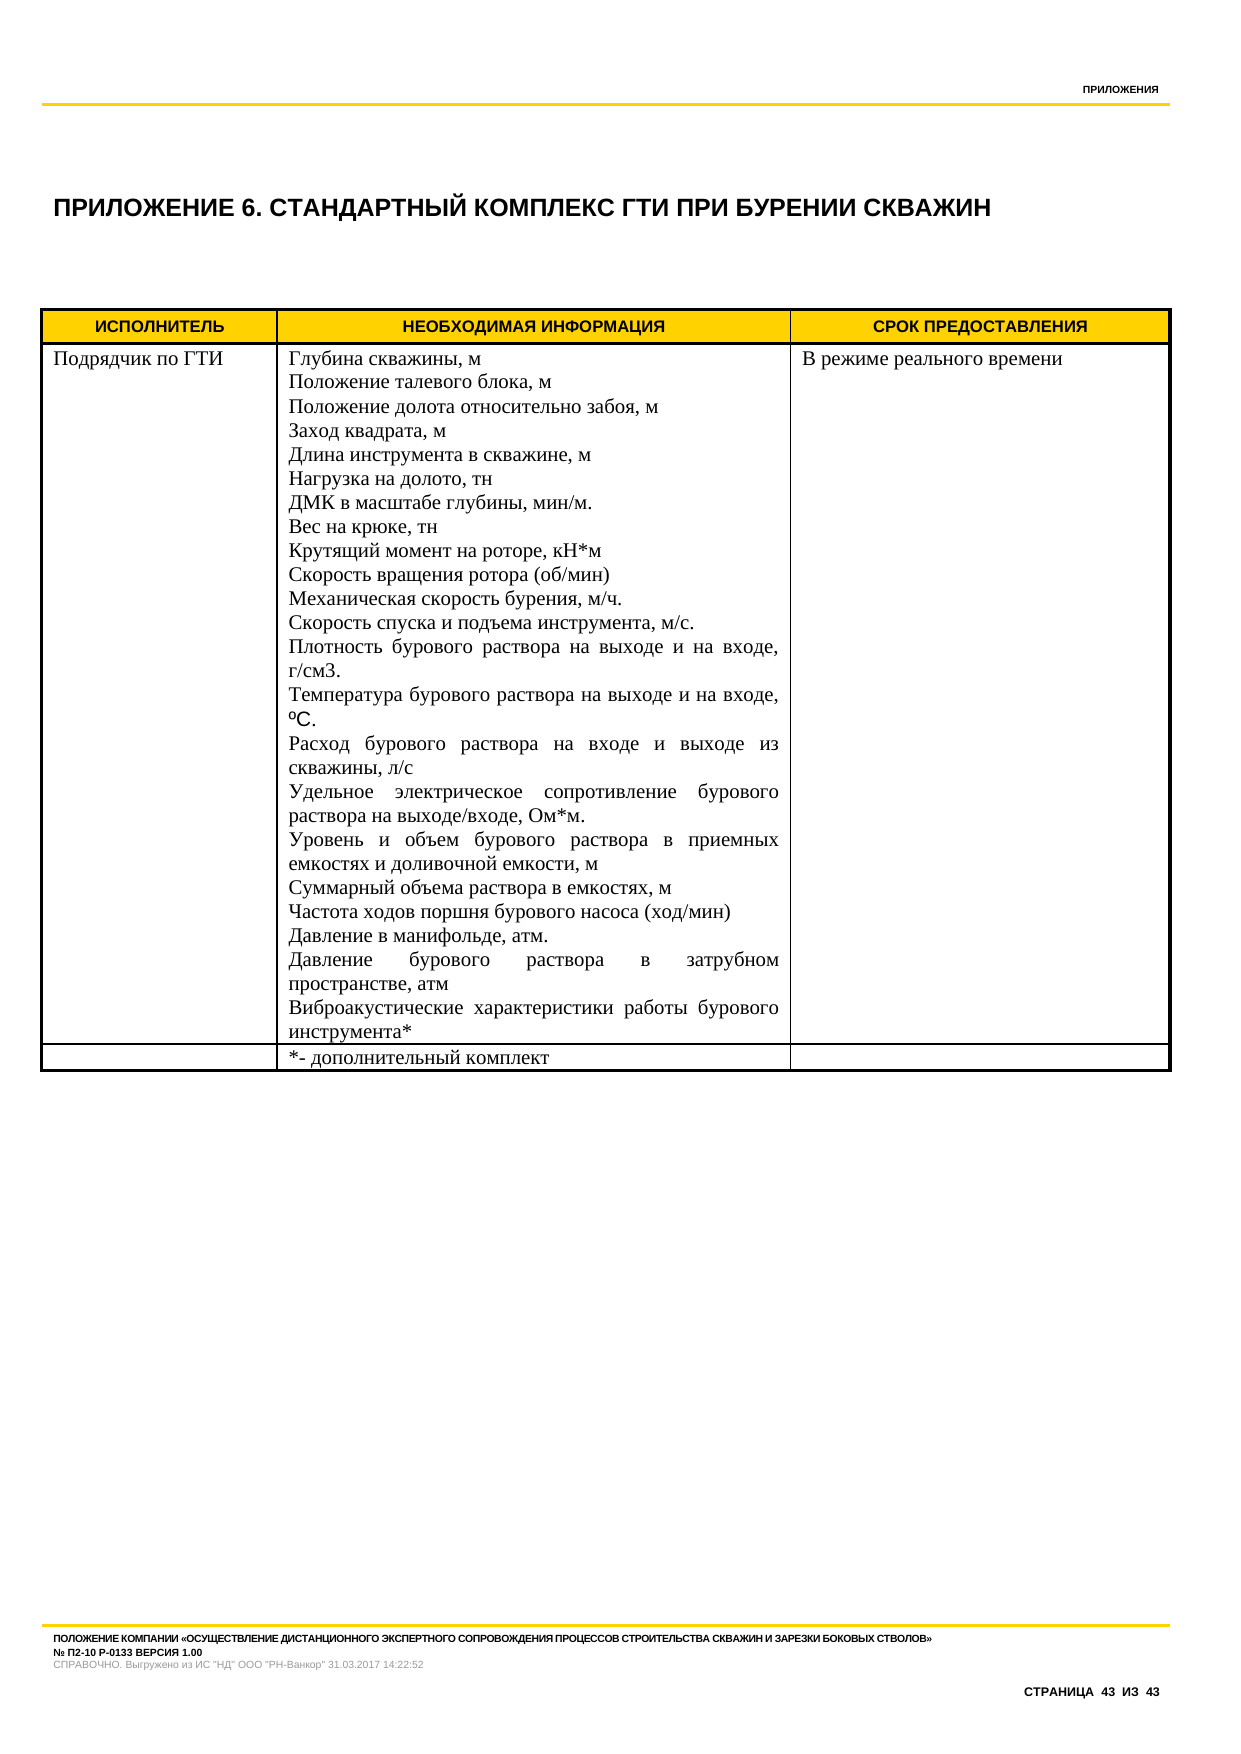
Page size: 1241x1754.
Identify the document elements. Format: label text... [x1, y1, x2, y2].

table_cell [43, 1045, 276, 1069]
table_header ИСПОЛНИТЕЛЬ [43, 311, 276, 342]
subtitle ПРИЛОЖЕНИЕ 6. СТАНДАРТНЫЙ КОМПЛЕКС ГТИ ПРИ БУРЕНИИ СКВАЖИН [53, 192, 1181, 221]
table_cell [791, 1045, 1168, 1069]
table_cell *- дополнительный комплект [278, 1045, 790, 1069]
table_header СРОК ПРЕДОСТАВЛЕНИЯ [791, 311, 1168, 342]
table_cell Глубина скважины, м Положение талевого блока, м Положение долота относительно забоя, м Заход квадрата, м Длина инструмента в скважине, м Нагрузка на долото, тн ДМК в масштабе глубины, мин/м. Вес на крюке, тн Крутящий момент на роторе, кН*м Скорость вращения ротора (об/мин) Механическая скорость бурения, м/ч. Скорость спуска и подъема инструмента, м/с. Плотность бурового раствора на выходе и на входе, г/см3. Температура бурового раствора на выходе и на входе, ºС. Расход бурового раствора на входе и выходе из скважины, л/с Удельное электрическое сопротивление бурового раствора на выходе/входе, Ом*м. Уровень и объем бурового раствора в приемных емкостях и доливочной емкости, м Суммарный объема раствора в емкостях, м Частота ходов поршня бурового насоса (ход/мин) Давление в манифольде, атм. Давление бурового раствора в затрубном пространстве, атм Виброакустические характеристики работы бурового инструмента* [278, 345, 790, 1043]
table_header НЕОБХОДИМАЯ ИНФОРМАЦИЯ [278, 311, 790, 342]
table_cell Подрядчик по ГТИ [43, 345, 276, 1043]
table_cell В режиме реального времени [791, 345, 1168, 1043]
